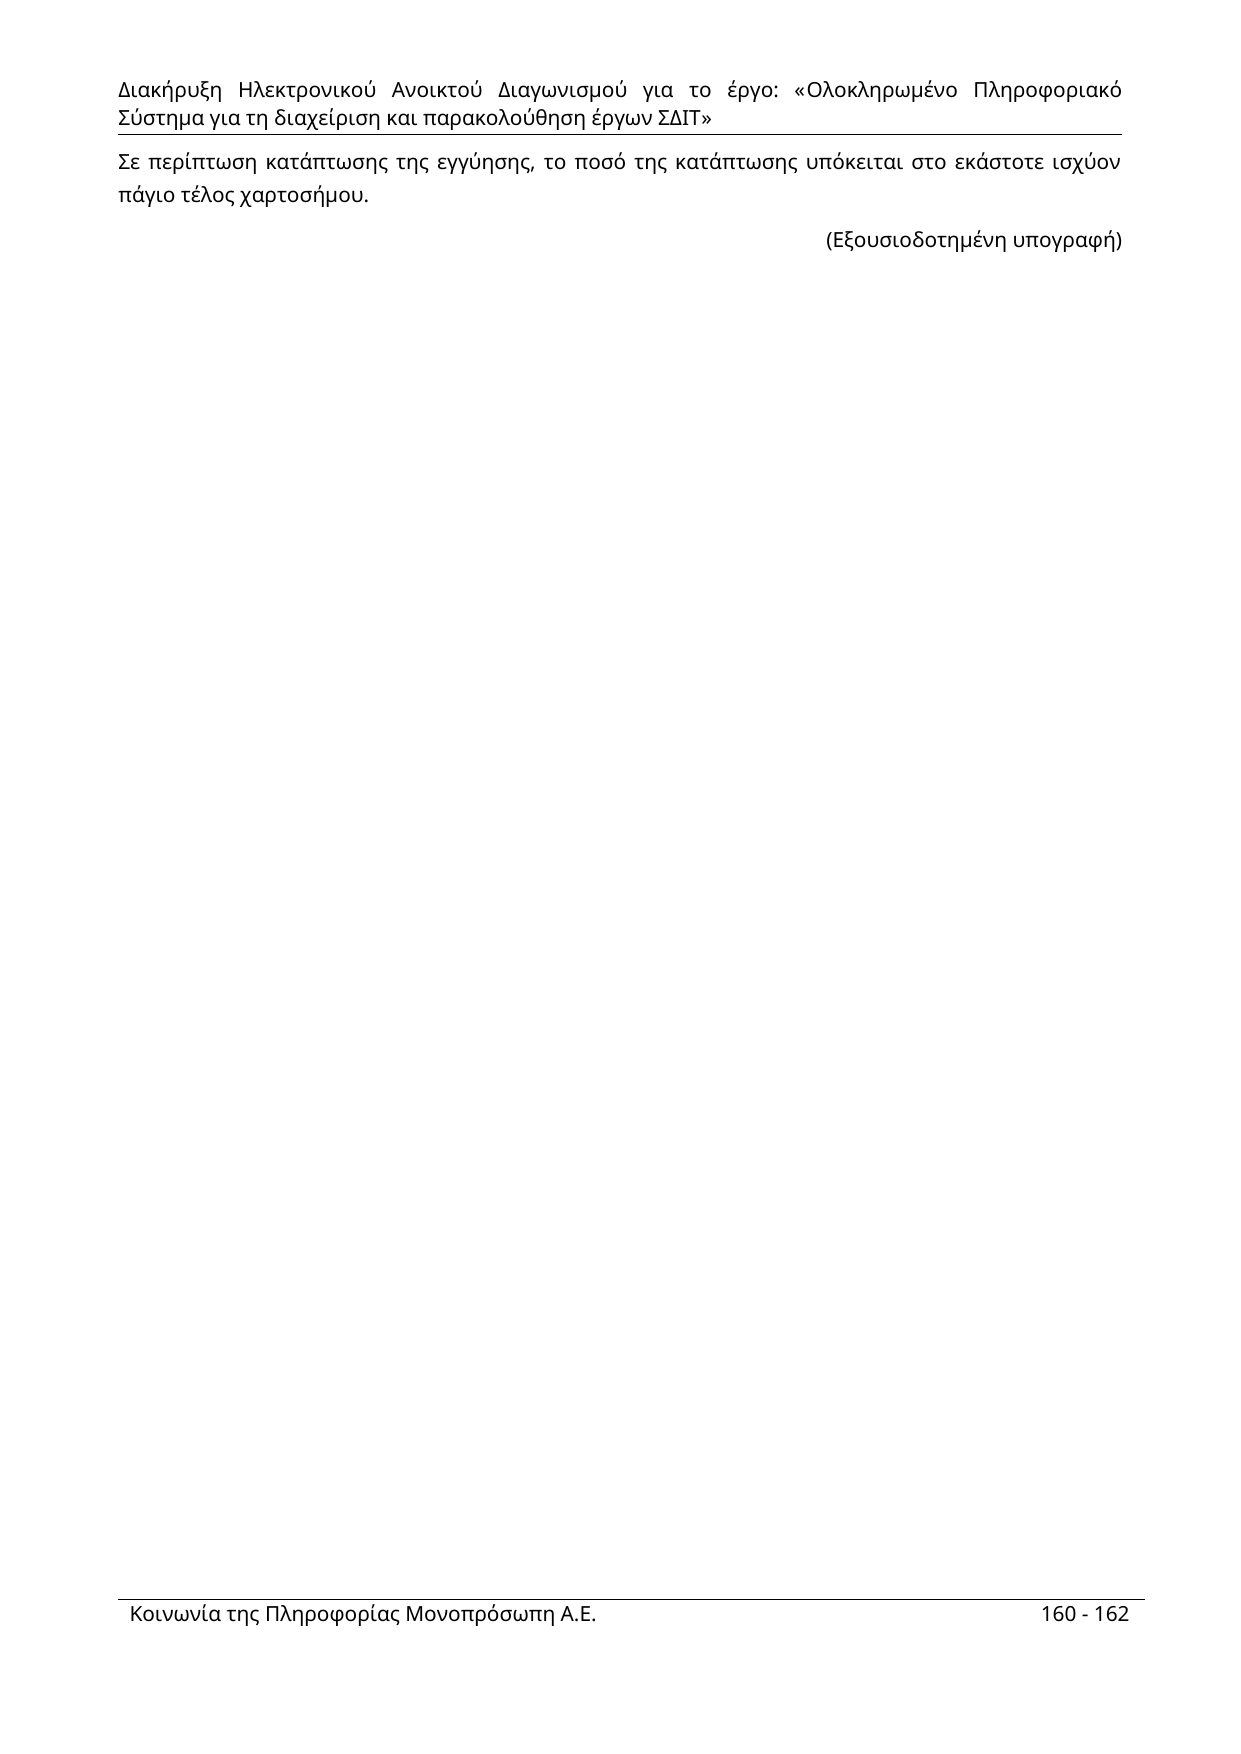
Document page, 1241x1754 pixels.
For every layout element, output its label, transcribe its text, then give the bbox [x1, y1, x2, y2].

text (Εξουσιοδοτημένη υπογραφή) [118, 225, 1122, 254]
text Σε περίπτωση κατάπτωσης της εγγύησης, το ποσό της κατάπτωσης υπόκειται στο εκάστοτε ισχύον πάγιο τέλος χαρτοσήμου. [118, 147, 1122, 208]
